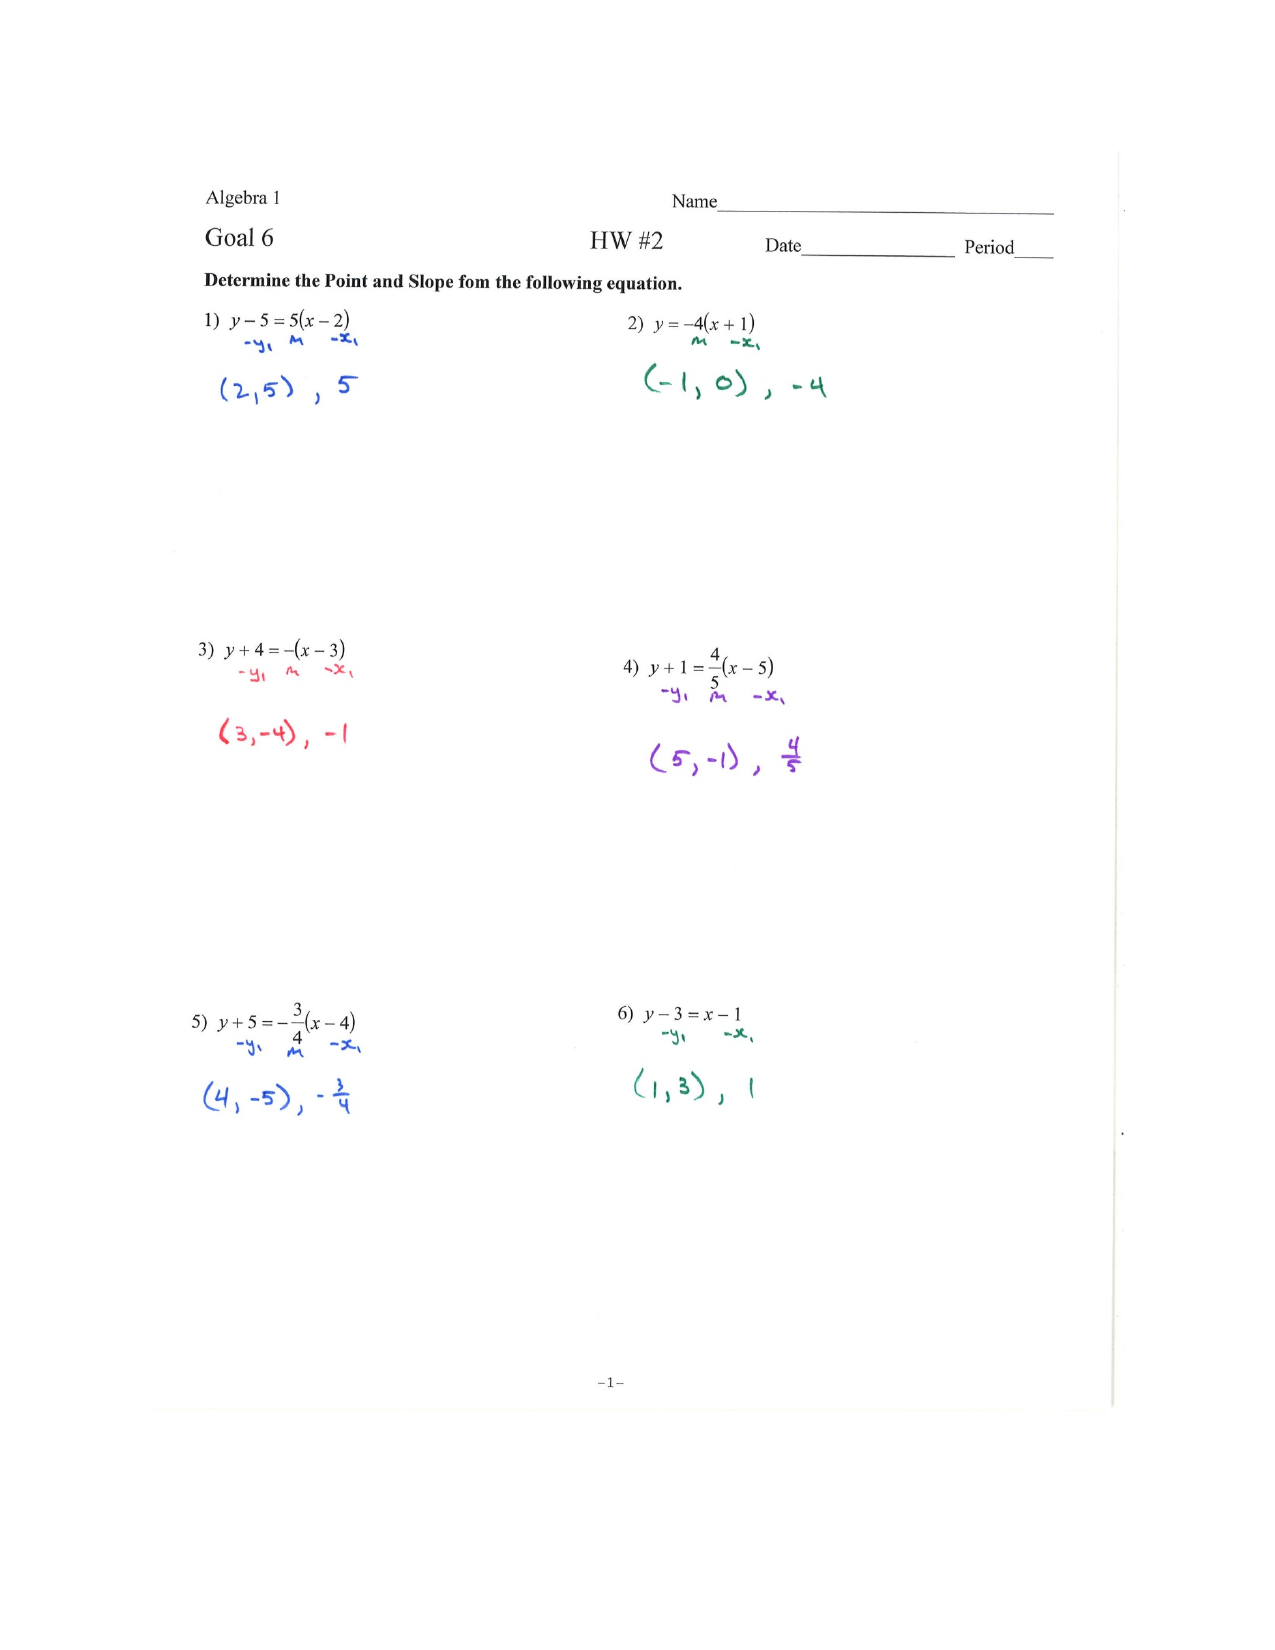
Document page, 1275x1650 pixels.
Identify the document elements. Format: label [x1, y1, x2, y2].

picture [150, 150, 1125, 1412]
